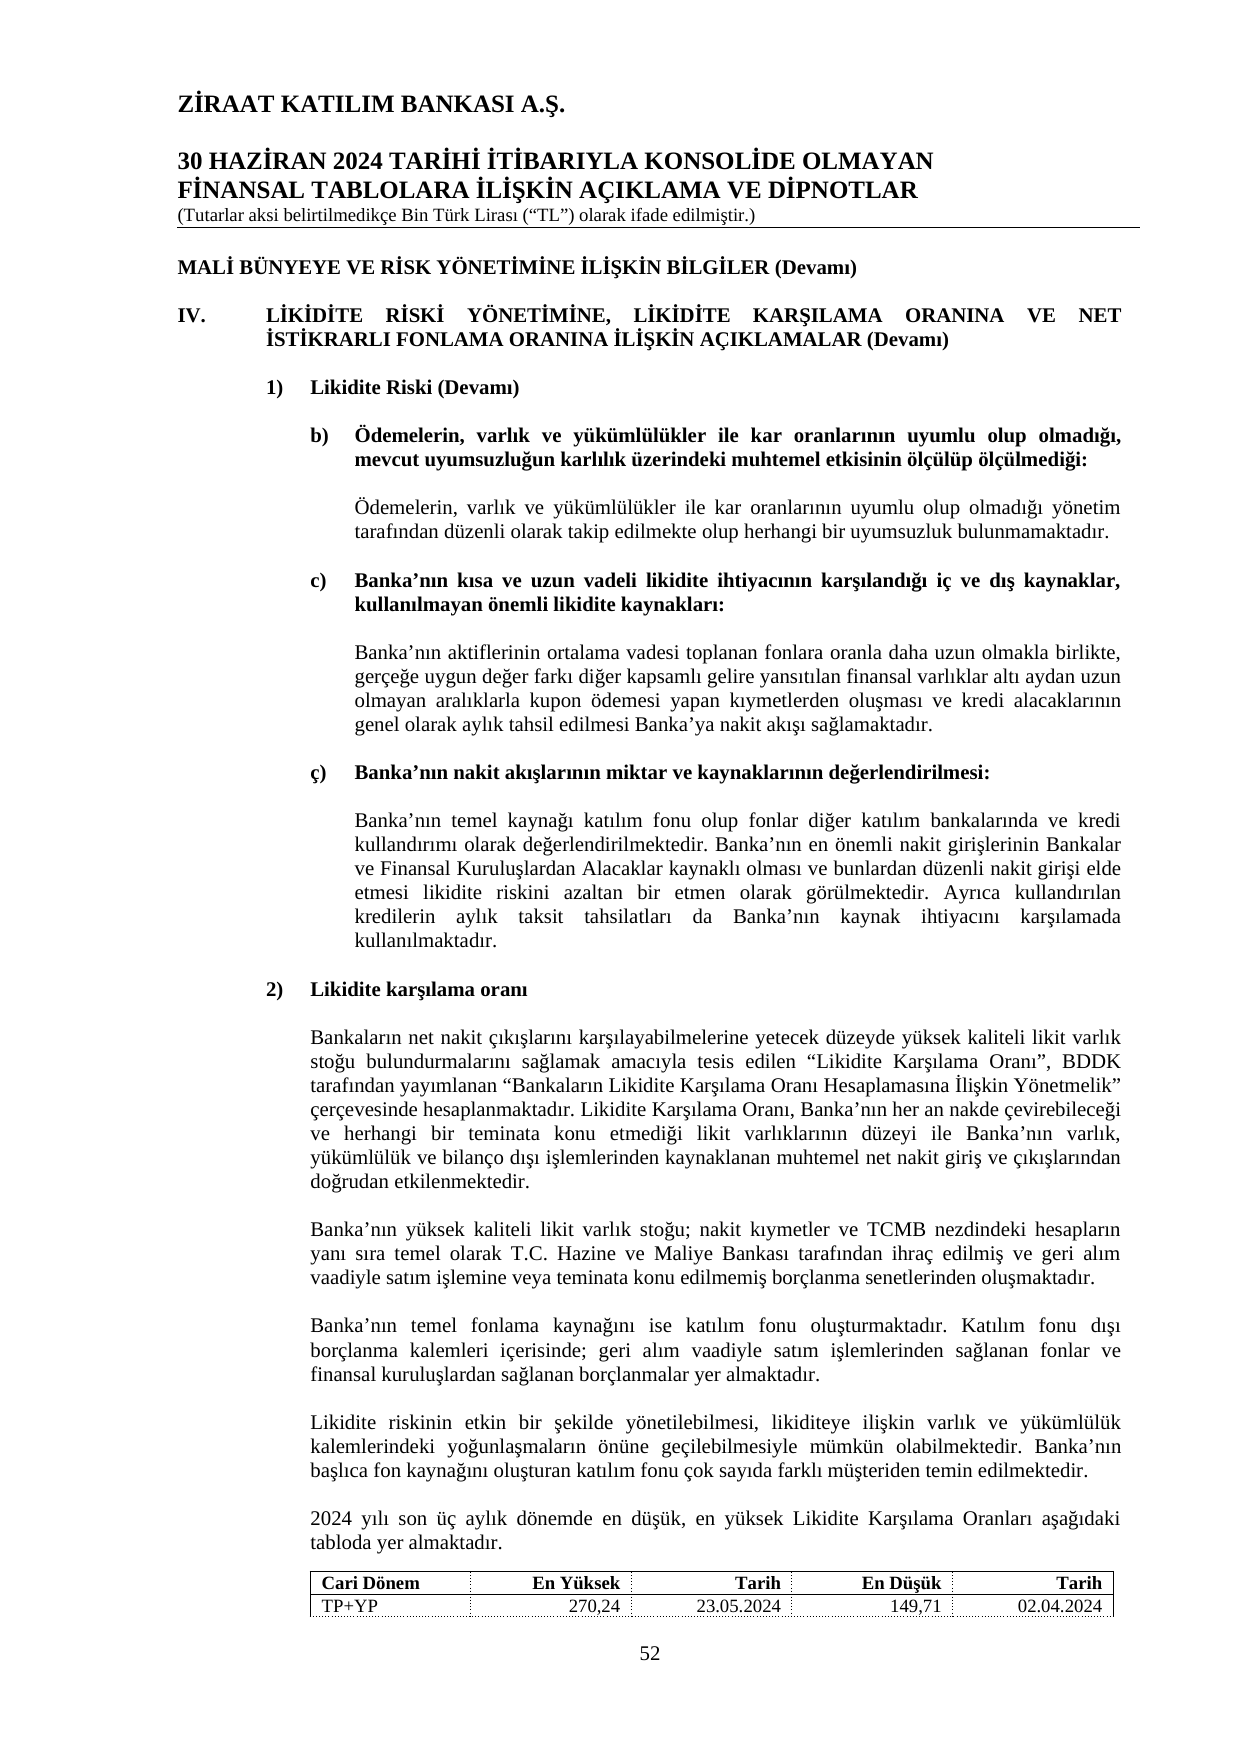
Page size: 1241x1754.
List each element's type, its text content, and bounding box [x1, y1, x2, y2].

text ç) Banka’nın nakit akışlarının miktar ve kaynaklarının değerlendirilmesi: [310, 760, 1122, 784]
text 2024 yılı son üç aylık dönemde en düşük, en yüksek Likidite Karşılama Oranları aşağıdaki tabloda yer almaktadır. [310, 1506, 1122, 1554]
text IV. LİKİDİTE RİSKİ YÖNETİMİNE, LİKİDİTE KARŞILAMA ORANINA VE NET İSTİKRARLI FONLAMA ORANINA İLİŞKİN AÇIKLAMALAR (Devamı) [177, 303, 1122, 351]
text Banka’nın temel fonlama kaynağını ise katılım fonu oluşturmaktadır. Katılım fonu dışı borçlanma kalemleri içerisinde; geri alım vaadiyle satım işlemlerinden sağlanan fonlar ve finansal kuruluşlardan sağlanan borçlanmalar yer almaktadır. [310, 1313, 1122, 1386]
text MALİ BÜNYEYE VE RİSK YÖNETİMİNE İLİŞKİN BİLGİLER (Devamı) [177, 255, 1122, 279]
list Likidite Riski (Devamı) [266, 375, 1135, 399]
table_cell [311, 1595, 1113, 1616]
text c) Banka’nın kısa ve uzun vadeli likidite ihtiyacının karşılandığı iç ve dış kaynaklar, kullanılmayan önemli likidite kaynakları: [310, 567, 1122, 616]
text Banka’nın temel kaynağı katılım fonu olup fonlar diğer katılım bankalarında ve kredi kullandırımı olarak değerlendirilmektedir. Banka’nın en önemli nakit girişlerinin Bankalar ve Finansal Kuruluşlardan Alacaklar kaynaklı olması ve bunlardan düzenli nakit girişi elde etmesi likidite riskini azaltan bir etmen olarak görülmektedir. Ayrıca kullandırılan kredilerin aylık taksit tahsilatları da Banka’nın kaynak ihtiyacını karşılamada kullanılmaktadır. [354, 808, 1122, 952]
list Likidite karşılama oranı [266, 977, 1122, 1001]
text Ödemelerin, varlık ve yükümlülükler ile kar oranlarının uyumlu olup olmadığı yönetim tarafından düzenli olarak takip edilmekte olup herhangi bir uyumsuzluk bulunmamaktadır. [354, 495, 1122, 543]
text Bankaların net nakit çıkışlarını karşılayabilmelerine yetecek düzeyde yüksek kaliteli likit varlık stoğu bulundurmalarını sağlamak amacıyla tesis edilen “Likidite Karşılama Oranı”, BDDK tarafından yayımlanan “Bankaların Likidite Karşılama Oranı Hesaplamasına İlişkin Yönetmelik” çerçevesinde hesaplanmaktadır. Likidite Karşılama Oranı, Banka’nın her an nakde çevirebileceği ve herhangi bir teminata konu etmediği likit varlıklarının düzeyi ile Banka’nın varlık, yükümlülük ve bilanço dışı işlemlerinden kaynaklanan muhtemel net nakit giriş ve çıkışlarından doğrudan etkilenmektedir. [310, 1025, 1122, 1193]
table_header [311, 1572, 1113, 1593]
text b) Ödemelerin, varlık ve yükümlülükler ile kar oranlarının uyumlu olup olmadığı, mevcut uyumsuzluğun karlılık üzerindeki muhtemel etkisinin ölçülüp ölçülmediği: [310, 423, 1122, 471]
text Likidite riskinin etkin bir şekilde yönetilebilmesi, likiditeye ilişkin varlık ve yükümlülük kalemlerindeki yoğunlaşmaların önüne geçilebilmesiyle mümkün olabilmektedir. Banka’nın başlıca fon kaynağını oluşturan katılım fonu çok sayıda farklı müşteriden temin edilmektedir. [310, 1410, 1122, 1482]
text Banka’nın yüksek kaliteli likit varlık stoğu; nakit kıymetler ve TCMB nezdindeki hesapların yanı sıra temel olarak T.C. Hazine ve Maliye Bankası tarafından ihraç edilmiş ve geri alım vaadiyle satım işlemine veya teminata konu edilmemiş borçlanma senetlerinden oluşmaktadır. [310, 1217, 1122, 1289]
text Banka’nın aktiflerinin ortalama vadesi toplanan fonlara oranla daha uzun olmakla birlikte, gerçeğe uygun değer farkı diğer kapsamlı gelire yansıtılan finansal varlıklar altı aydan uzun olmayan aralıklarla kupon ödemesi yapan kıymetlerden oluşması ve kredi alacaklarının genel olarak aylık tahsil edilmesi Banka’ya nakit akışı sağlamaktadır. [354, 640, 1122, 736]
